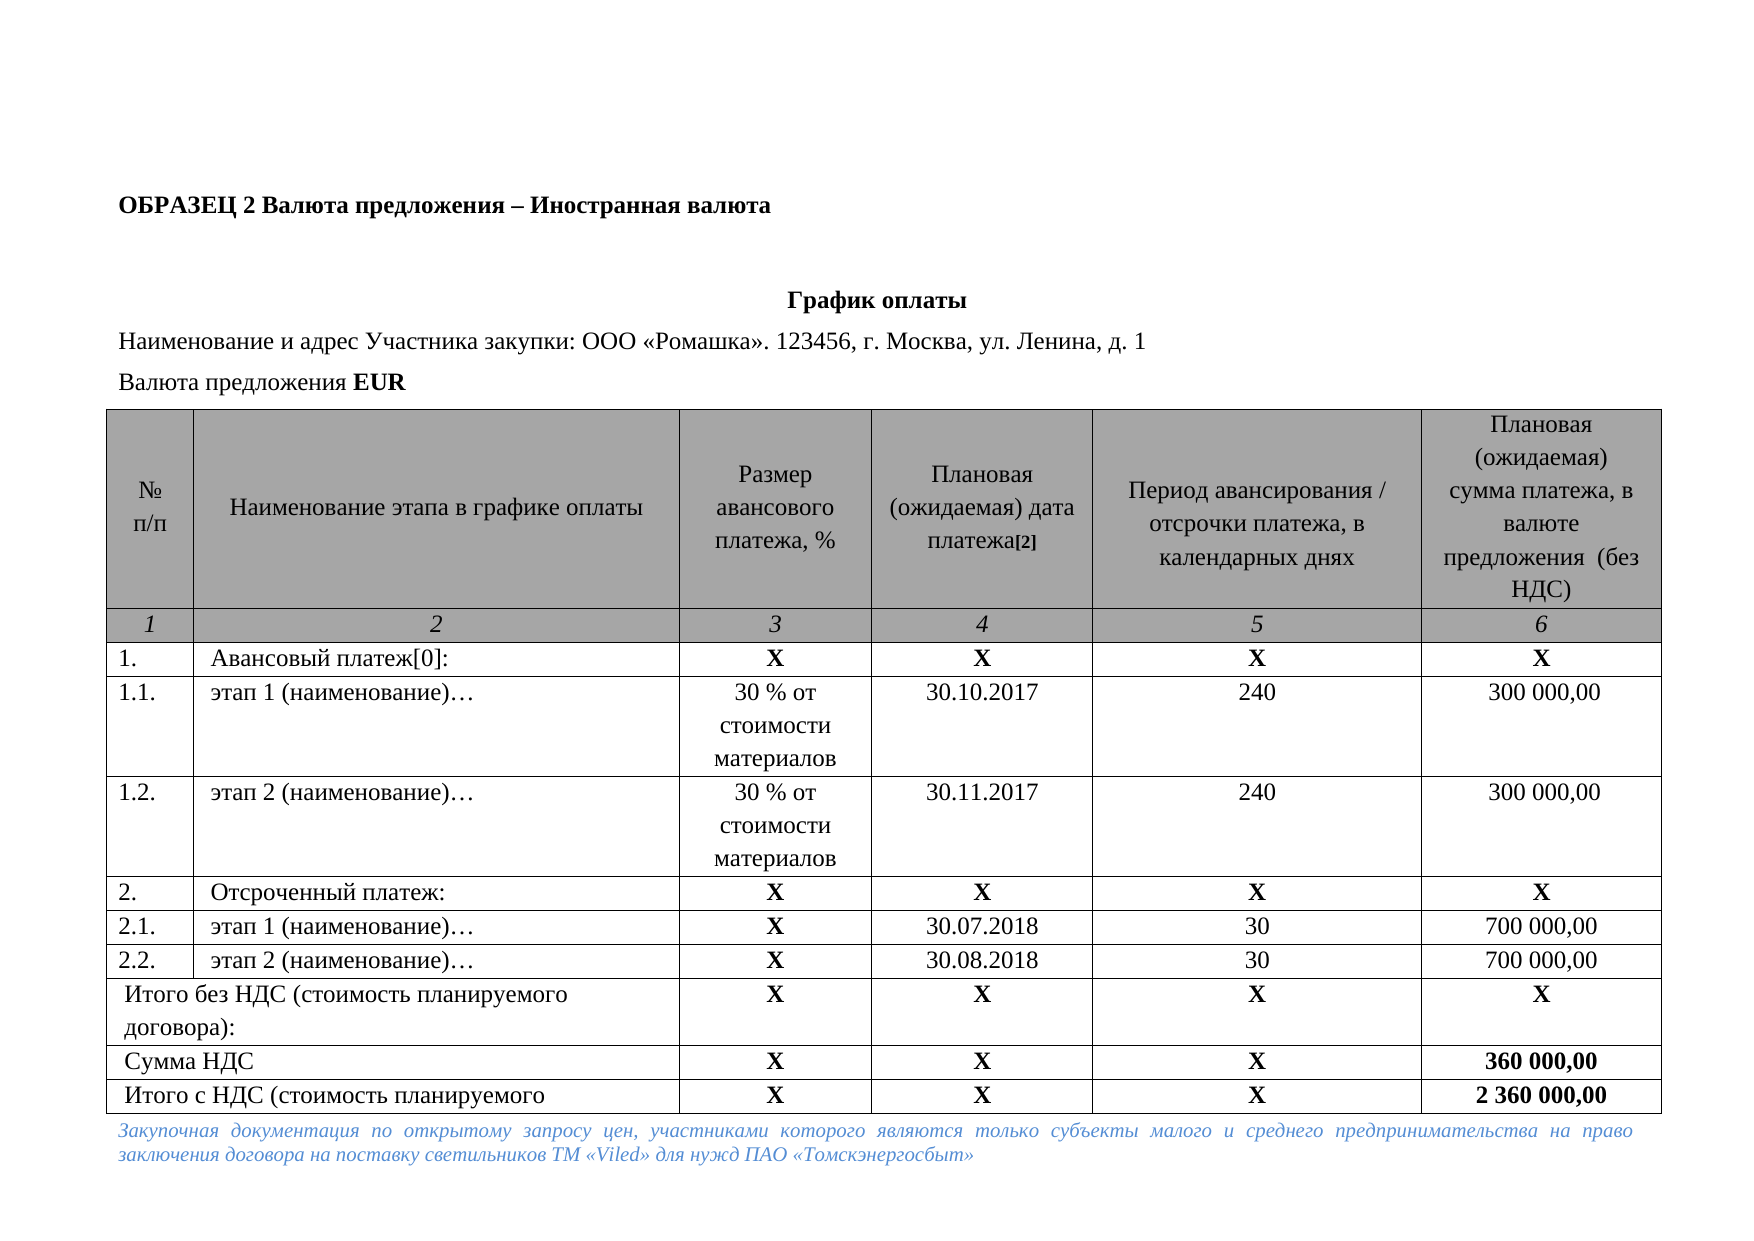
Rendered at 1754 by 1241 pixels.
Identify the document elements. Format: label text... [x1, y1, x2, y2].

table_cell этап 2 (наименование)… [194, 777, 679, 876]
table_cell X [872, 1080, 1092, 1113]
table_cell X [872, 643, 1092, 676]
table_cell Отсроченный платеж: [194, 877, 679, 910]
table_cell 4 [872, 609, 1092, 642]
table_cell 300 000,00 [1422, 777, 1661, 876]
table_cell 2. [107, 877, 193, 910]
table_header Наименование этапа в графике оплаты [194, 410, 679, 608]
table_cell X [680, 877, 871, 910]
table_cell 6 [1422, 609, 1661, 642]
table_cell 30 [1093, 911, 1421, 944]
table_header Период авансирования / отсрочки платежа, в календарных днях [1093, 410, 1421, 608]
table_cell X [1422, 643, 1661, 676]
table_cell X [680, 643, 871, 676]
table_cell 30.08.2018 [872, 945, 1092, 978]
table_cell 30 % от стоимости материалов [680, 777, 871, 876]
table_cell 300 000,00 [1422, 677, 1661, 776]
table_cell X [680, 1046, 871, 1079]
text Наименование и адрес Участника закупки: ООО «Ромашка». 123456, г. Москва, ул. Ленина, д. 1 [118, 326, 1636, 355]
table_cell этап 1 (наименование)… [194, 911, 679, 944]
table_cell 1. [107, 643, 193, 676]
table_cell 2 360 000,00 [1422, 1080, 1661, 1113]
table_cell X [1093, 979, 1421, 1045]
text ОБРАЗЕЦ 2 Валюта предложения – Иностранная валюта [118, 190, 1636, 218]
table_cell X [1422, 979, 1661, 1045]
table_cell 1.2. [107, 777, 193, 876]
text Валюта предложения EUR [118, 367, 1636, 396]
table_cell этап 1 (наименование)… [194, 677, 679, 776]
table_cell 240 [1093, 777, 1421, 876]
table_header Плановая (ожидаемая) сумма платежа, в валюте предложения (без НДС) [1422, 410, 1661, 608]
table_cell X [680, 911, 871, 944]
table_cell X [872, 979, 1092, 1045]
table_cell Итого с НДС (стоимость планируемого договора): [107, 1080, 679, 1113]
table_cell 2.2. [107, 945, 193, 978]
table_cell 30 % от стоимости материалов [680, 677, 871, 776]
table_cell 3 [680, 609, 871, 642]
table_cell X [1093, 643, 1421, 676]
table_cell 5 [1093, 609, 1421, 642]
table_cell 360 000,00 [1422, 1046, 1661, 1079]
table_cell 240 [1093, 677, 1421, 776]
table_cell этап 2 (наименование)… [194, 945, 679, 978]
table_cell X [872, 1046, 1092, 1079]
table_cell 30.07.2018 [872, 911, 1092, 944]
table_header Плановая (ожидаемая) дата платежа[2] [872, 410, 1092, 608]
text График оплаты [118, 285, 1636, 313]
table_header № п/п [107, 410, 193, 608]
table_cell X [1093, 877, 1421, 910]
table_cell 30.11.2017 [872, 777, 1092, 876]
table_cell X [680, 979, 871, 1045]
table_cell Авансовый платеж[0]: [194, 643, 679, 676]
table_cell 2 [194, 609, 679, 642]
table_cell X [1422, 877, 1661, 910]
table_header Размер авансового платежа, % [680, 410, 871, 608]
table_cell 2.1. [107, 911, 193, 944]
table_cell X [680, 945, 871, 978]
table_cell 700 000,00 [1422, 911, 1661, 944]
table_cell Сумма НДС [107, 1046, 679, 1079]
table_cell X [872, 877, 1092, 910]
table_cell X [1093, 1046, 1421, 1079]
table_cell Итого без НДС (стоимость планируемого договора): [107, 979, 679, 1045]
table_cell X [680, 1080, 871, 1113]
table_cell 1.1. [107, 677, 193, 776]
table_cell 1 [107, 609, 193, 642]
table_cell 30 [1093, 945, 1421, 978]
table_cell X [1093, 1080, 1421, 1113]
table_cell 700 000,00 [1422, 945, 1661, 978]
table_cell 30.10.2017 [872, 677, 1092, 776]
